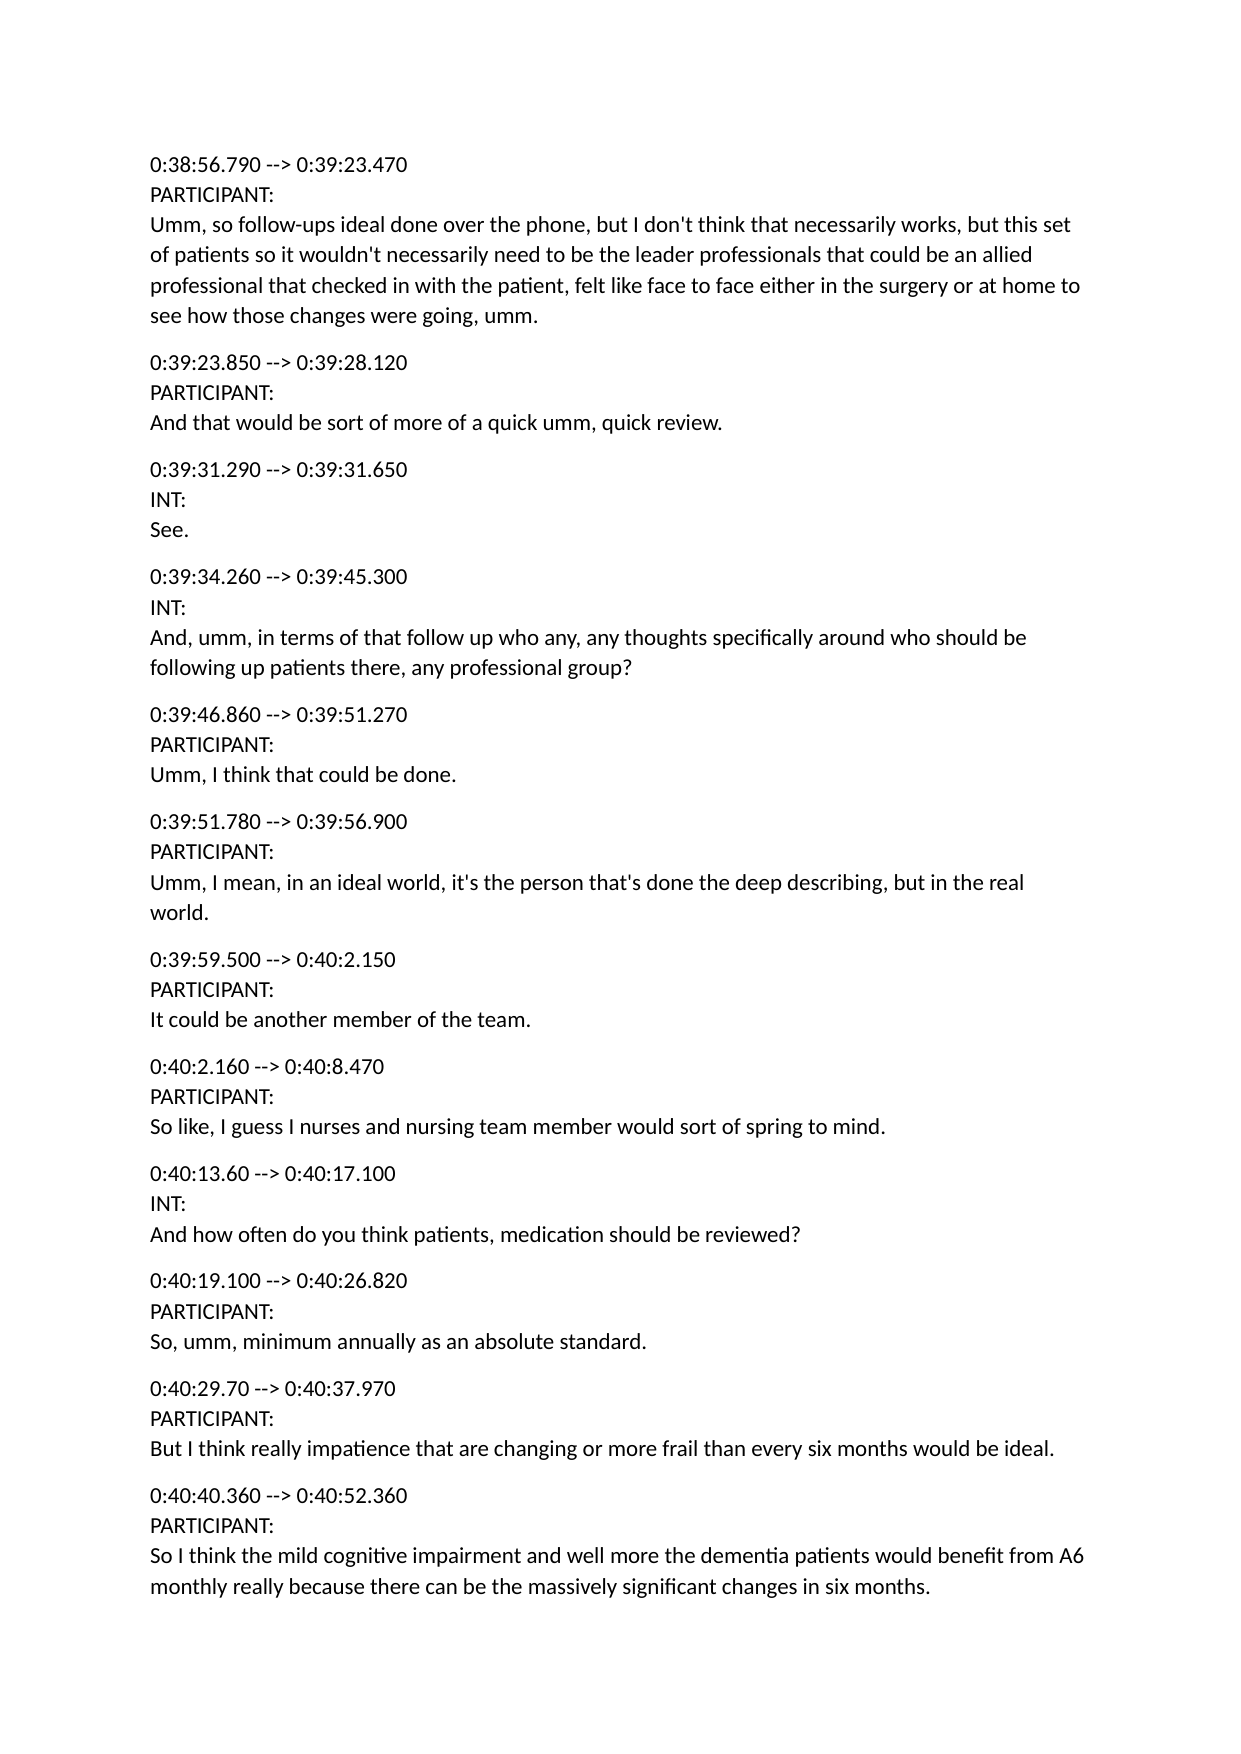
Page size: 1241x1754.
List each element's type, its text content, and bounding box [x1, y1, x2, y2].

text 0:40:40.360 --> 0:40:52.360 PARTICIPANT: So I think the mild cognitive impairment and well more the dementia patients would benefit from A6 monthly really because there can be the massively significant changes in six months. [150, 1481, 1090, 1600]
text 0:40:2.160 --> 0:40:8.470 PARTICIPANT: So like, I guess I nurses and nursing team member would sort of spring to mind. [150, 1052, 1090, 1141]
text 0:39:31.290 --> 0:39:31.650 INT: See. [150, 455, 1090, 544]
text 0:39:46.860 --> 0:39:51.270 PARTICIPANT: Umm, I think that could be done. [150, 700, 1090, 788]
text 0:40:29.70 --> 0:40:37.970 PARTICIPANT: But I think really impatience that are changing or more frail than every six months would be ideal. [150, 1374, 1090, 1462]
text 0:39:59.500 --> 0:40:2.150 PARTICIPANT: It could be another member of the team. [150, 945, 1090, 1033]
text 0:38:56.790 --> 0:39:23.470 PARTICIPANT: Umm, so follow-ups ideal done over the phone, but I don't think that necessarily works, but this set of patients so it wouldn't necessarily need to be the leader professionals that could be an allied professional that checked in with the patient, felt like face to face either in the surgery or at home to see how those changes were going, umm. [150, 150, 1090, 329]
text 0:39:34.260 --> 0:39:45.300 INT: And, umm, in terms of that follow up who any, any thoughts specifically around who should be following up patients there, any professional group? [150, 562, 1090, 681]
text 0:39:51.780 --> 0:39:56.900 PARTICIPANT: Umm, I mean, in an ideal world, it's the person that's done the deep describing, but in the real world. [150, 807, 1090, 926]
text 0:40:13.60 --> 0:40:17.100 INT: And how often do you think patients, medication should be reviewed? [150, 1159, 1090, 1248]
text 0:40:19.100 --> 0:40:26.820 PARTICIPANT: So, umm, minimum annually as an absolute standard. [150, 1267, 1090, 1355]
text 0:39:23.850 --> 0:39:28.120 PARTICIPANT: And that would be sort of more of a quick umm, quick review. [150, 348, 1090, 436]
